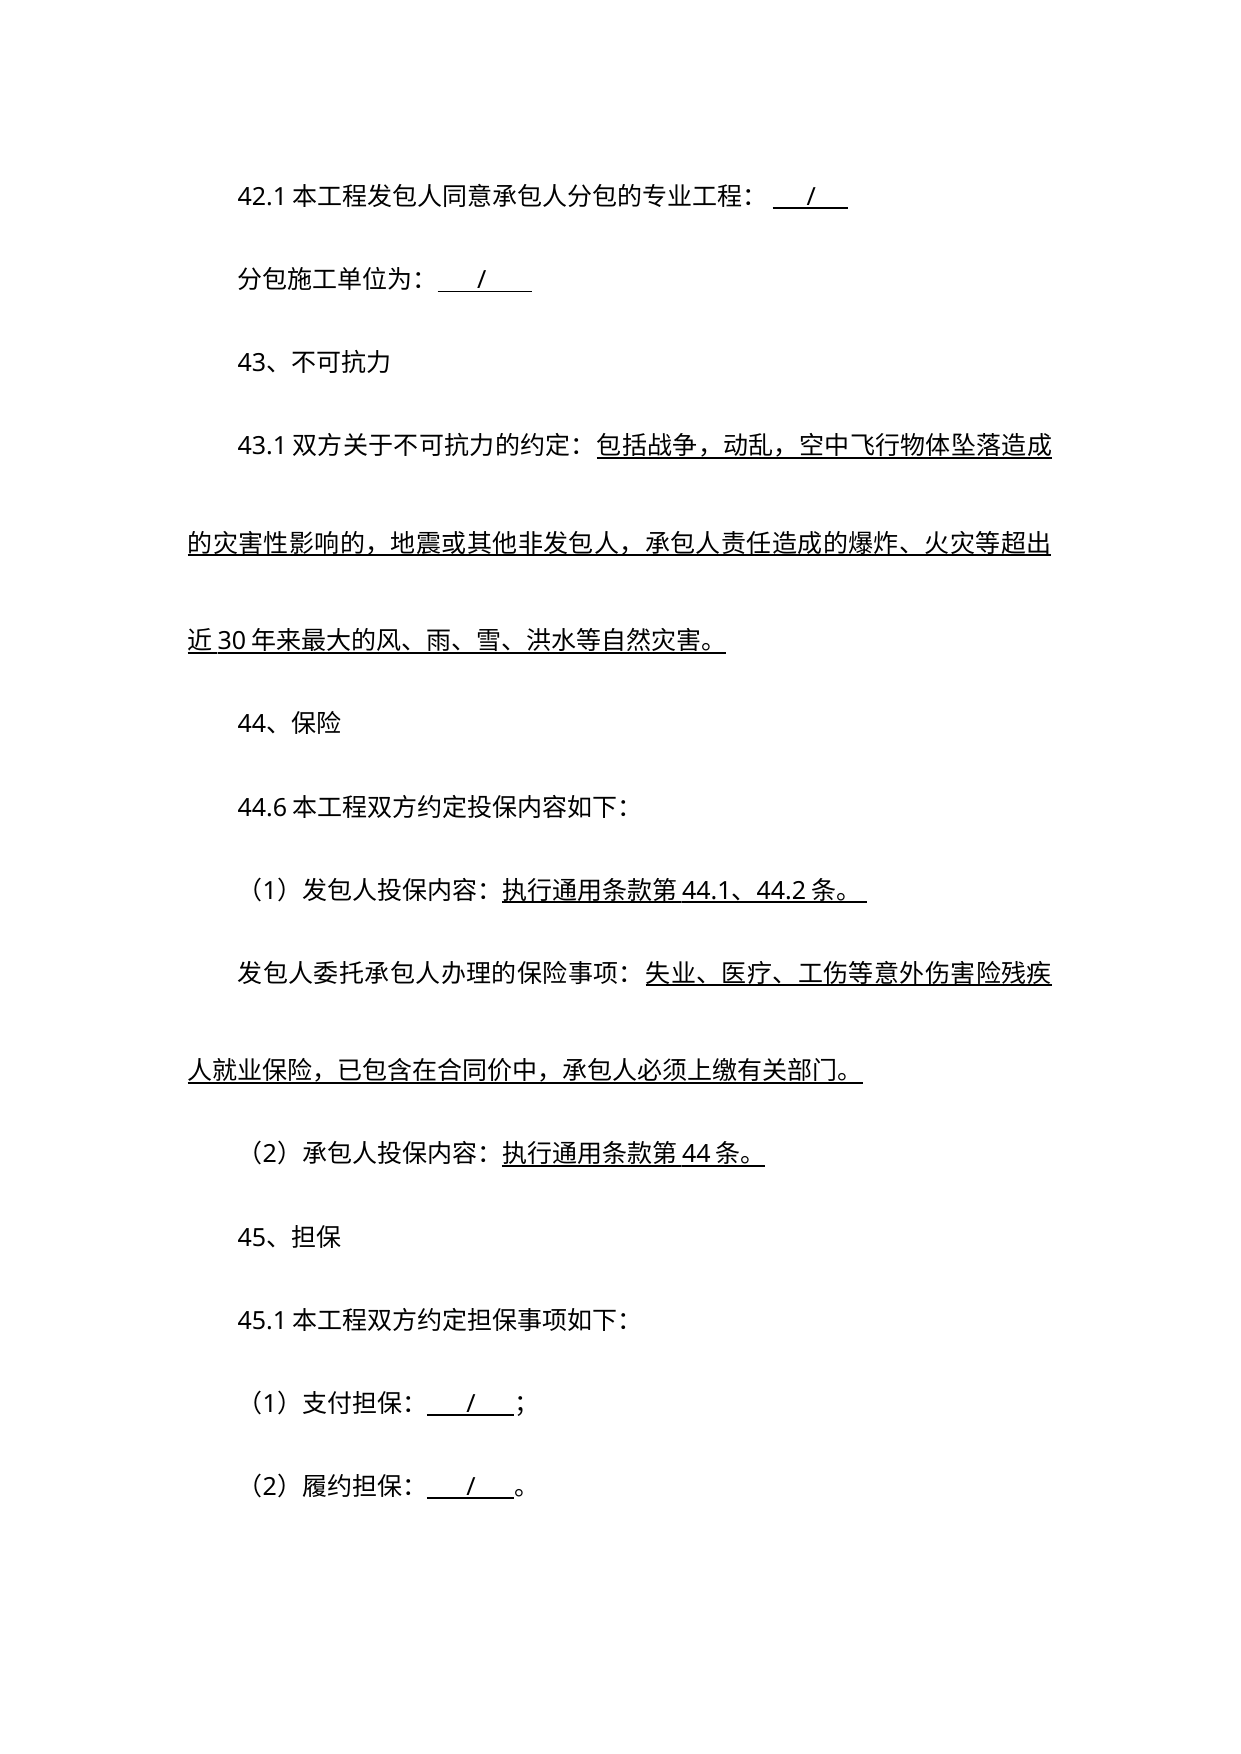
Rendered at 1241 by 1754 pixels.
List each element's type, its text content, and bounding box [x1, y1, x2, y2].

text 44.6本工程双方约定投保内容如下： [187, 773, 1053, 838]
text （2）承包人投保内容：执行通用条款第44条。 [187, 1119, 1053, 1184]
text 45.1本工程双方约定担保事项如下： [187, 1286, 1053, 1351]
text 43、不可抗力 [187, 328, 1053, 393]
text 44、保险 [187, 689, 1053, 754]
text （1）发包人投保内容：执行通用条款第44.1、44.2条。 [187, 856, 1053, 921]
text （2）履约担保： / 。 [187, 1452, 1053, 1517]
text （1）支付担保： / ； [187, 1369, 1053, 1434]
text 分包施工单位为： / [187, 245, 1053, 310]
text 43.1双方关于不可抗力的约定：包括战争，动乱，空中飞行物体坠落造成的灾害性影响的，地震或其他非发包人，承包人责任造成的爆炸、火灾等超出近30年来最大的风、雨、雪、洪水等自然灾害。 [187, 411, 1053, 671]
text 42.1本工程发包人同意承包人分包的专业工程： / [187, 162, 1053, 227]
text 45、担保 [187, 1203, 1053, 1268]
text 发包人委托承包人办理的保险事项：失业、医疗、工伤等意外伤害险残疾人就业保险，已包含在合同价中，承包人必须上缴有关部门。 [187, 939, 1053, 1101]
